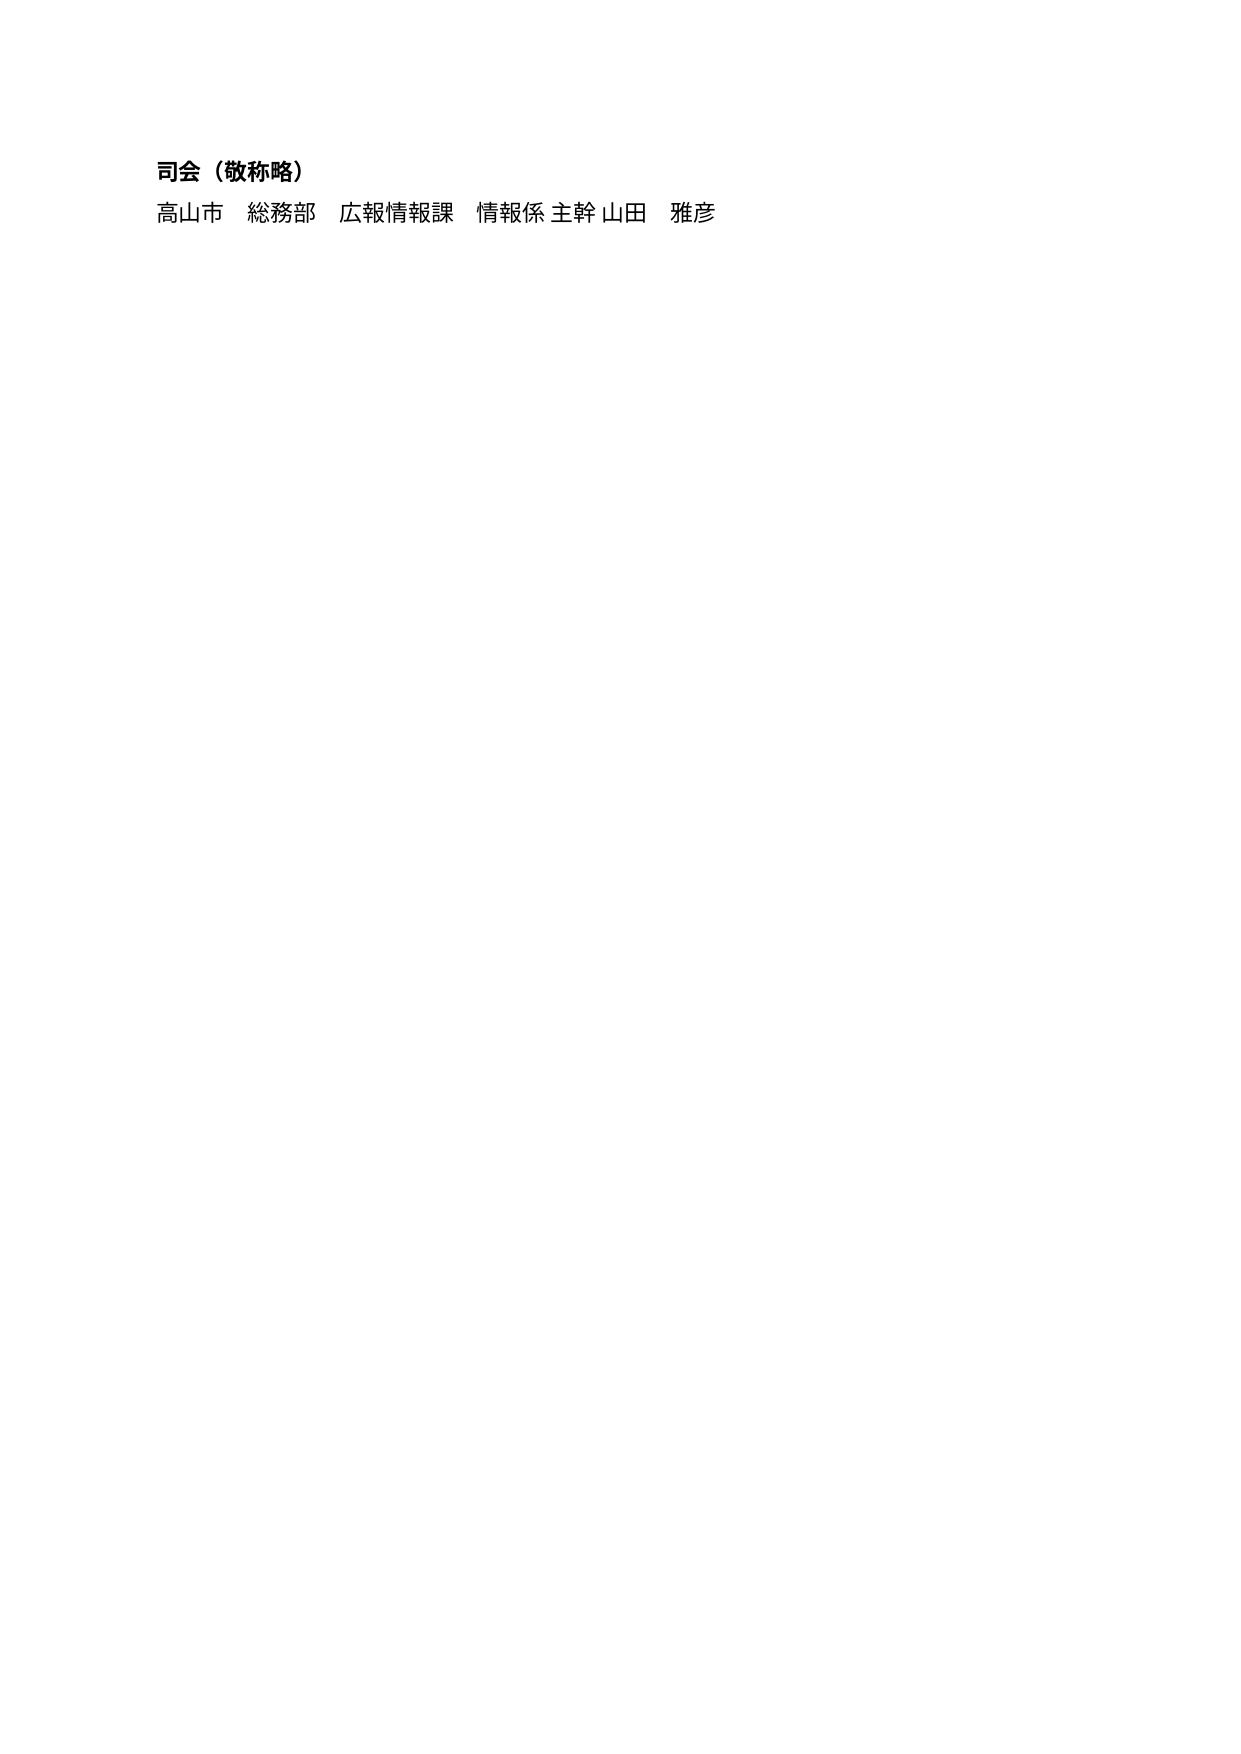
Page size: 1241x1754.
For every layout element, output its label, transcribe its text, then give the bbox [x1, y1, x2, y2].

text 司会（敬称略） [133, 149, 1152, 191]
text 高山市 総務部 広報情報課 情報係 主幹 山田 雅彦 [133, 191, 1152, 233]
